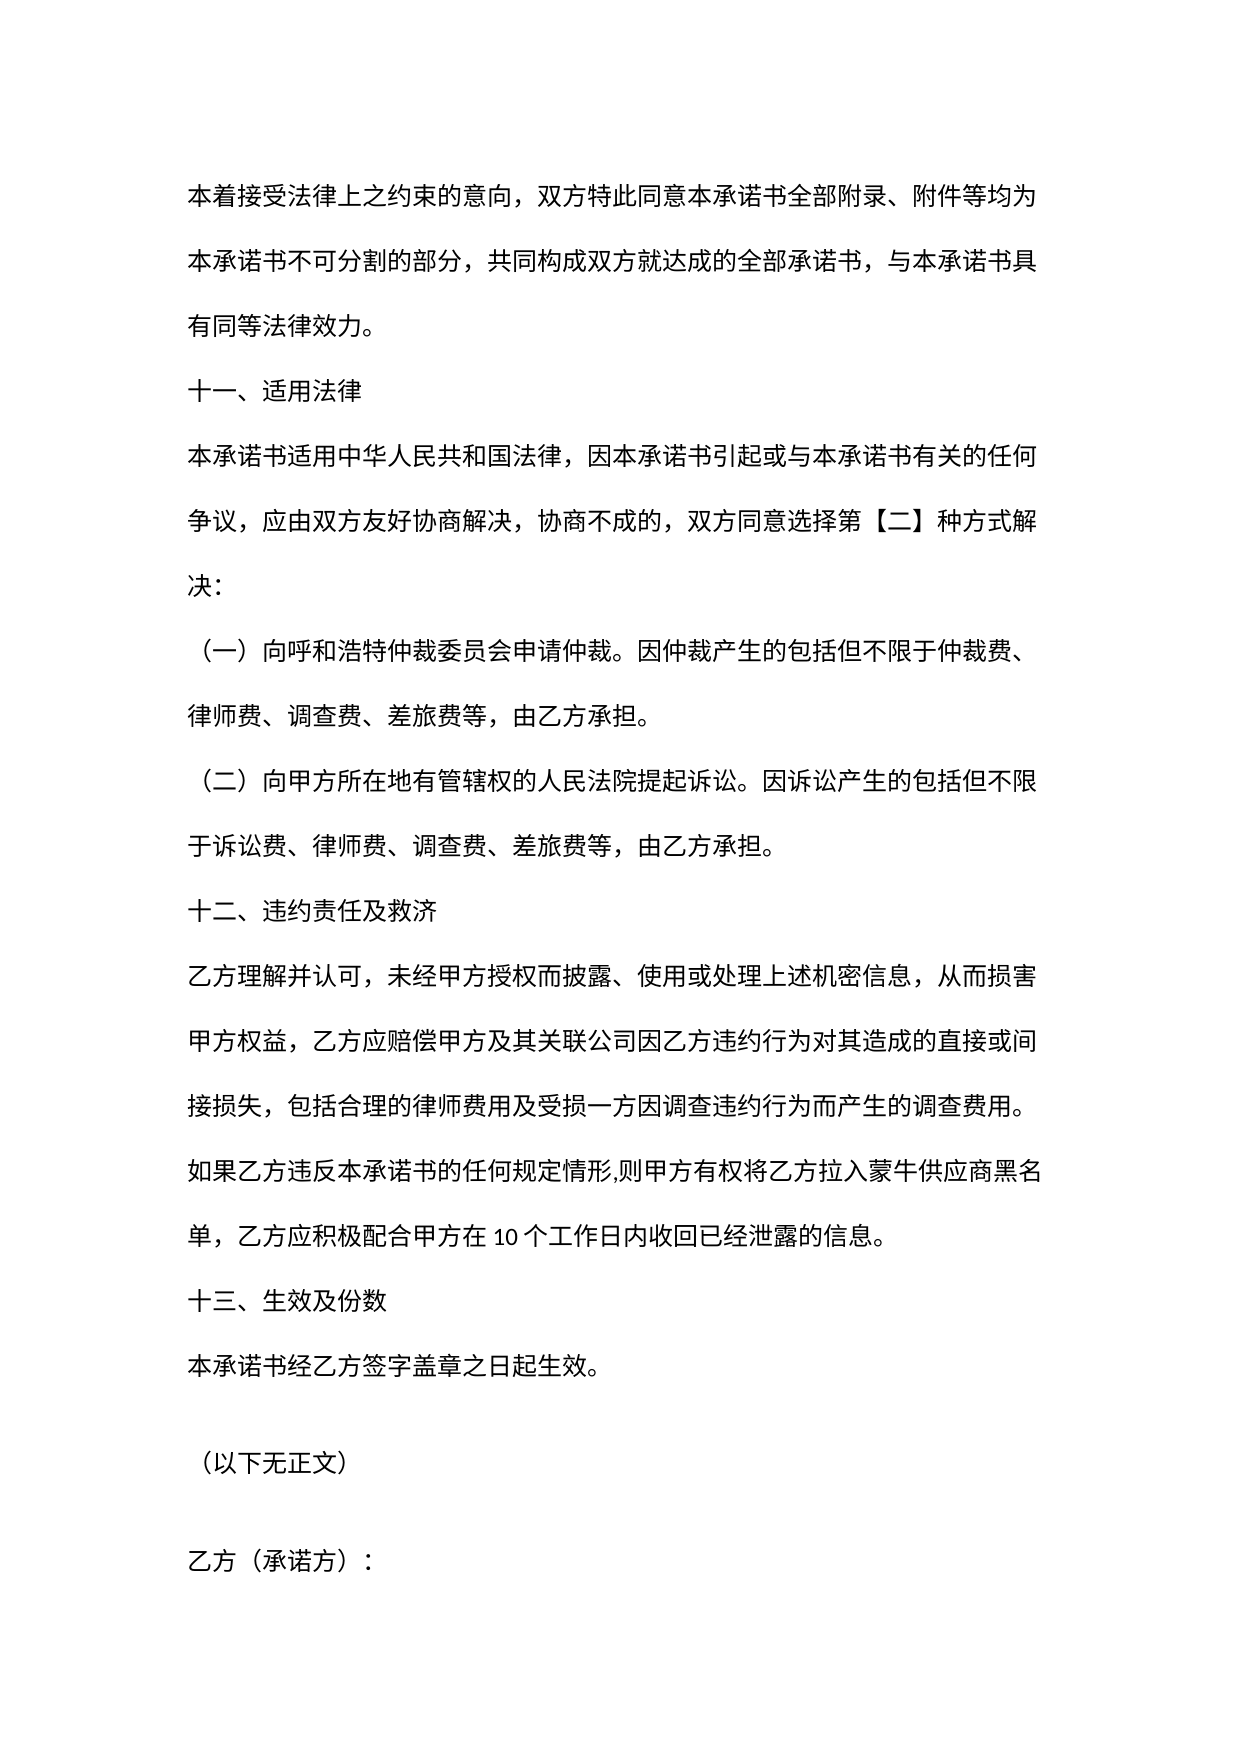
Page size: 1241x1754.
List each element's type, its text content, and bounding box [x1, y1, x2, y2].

text 乙方理解并认可，未经甲方授权而披露、使用或处理上述机密信息，从而损害甲方权益，乙方应赔偿甲方及其关联公司因乙方违约行为对其造成的直接或间接损失，包括合理的律师费用及受损一方因调查违约行为而产生的调查费用。 [187, 942, 1053, 1137]
text 乙方（承诺方）： [187, 1527, 1053, 1592]
text （以下无正文） [187, 1429, 1053, 1494]
text 本着接受法律上之约束的意向，双方特此同意本承诺书全部附录、附件等均为本承诺书不可分割的部分，共同构成双方就达成的全部承诺书，与本承诺书具有同等法律效力。 [187, 162, 1053, 357]
text 十三、生效及份数 [187, 1267, 1053, 1332]
text （一）向呼和浩特仲裁委员会申请仲裁。因仲裁产生的包括但不限于仲裁费、律师费、调查费、差旅费等，由乙方承担。 [187, 617, 1053, 747]
text 本承诺书适用中华人民共和国法律，因本承诺书引起或与本承诺书有关的任何争议，应由双方友好协商解决，协商不成的，双方同意选择第【二】种方式解决： [187, 422, 1053, 617]
text 如果乙方违反本承诺书的任何规定情形,则甲方有权将乙方拉入蒙牛供应商黑名单，乙方应积极配合甲方在10个工作日内收回已经泄露的信息。 [187, 1137, 1053, 1267]
text 本承诺书经乙方签字盖章之日起生效。 [187, 1332, 1053, 1397]
text 十二、违约责任及救济 [187, 877, 1053, 942]
text 十一、适用法律 [187, 357, 1053, 422]
text （二）向甲方所在地有管辖权的人民法院提起诉讼。因诉讼产生的包括但不限于诉讼费、律师费、调查费、差旅费等，由乙方承担。 [187, 747, 1053, 877]
